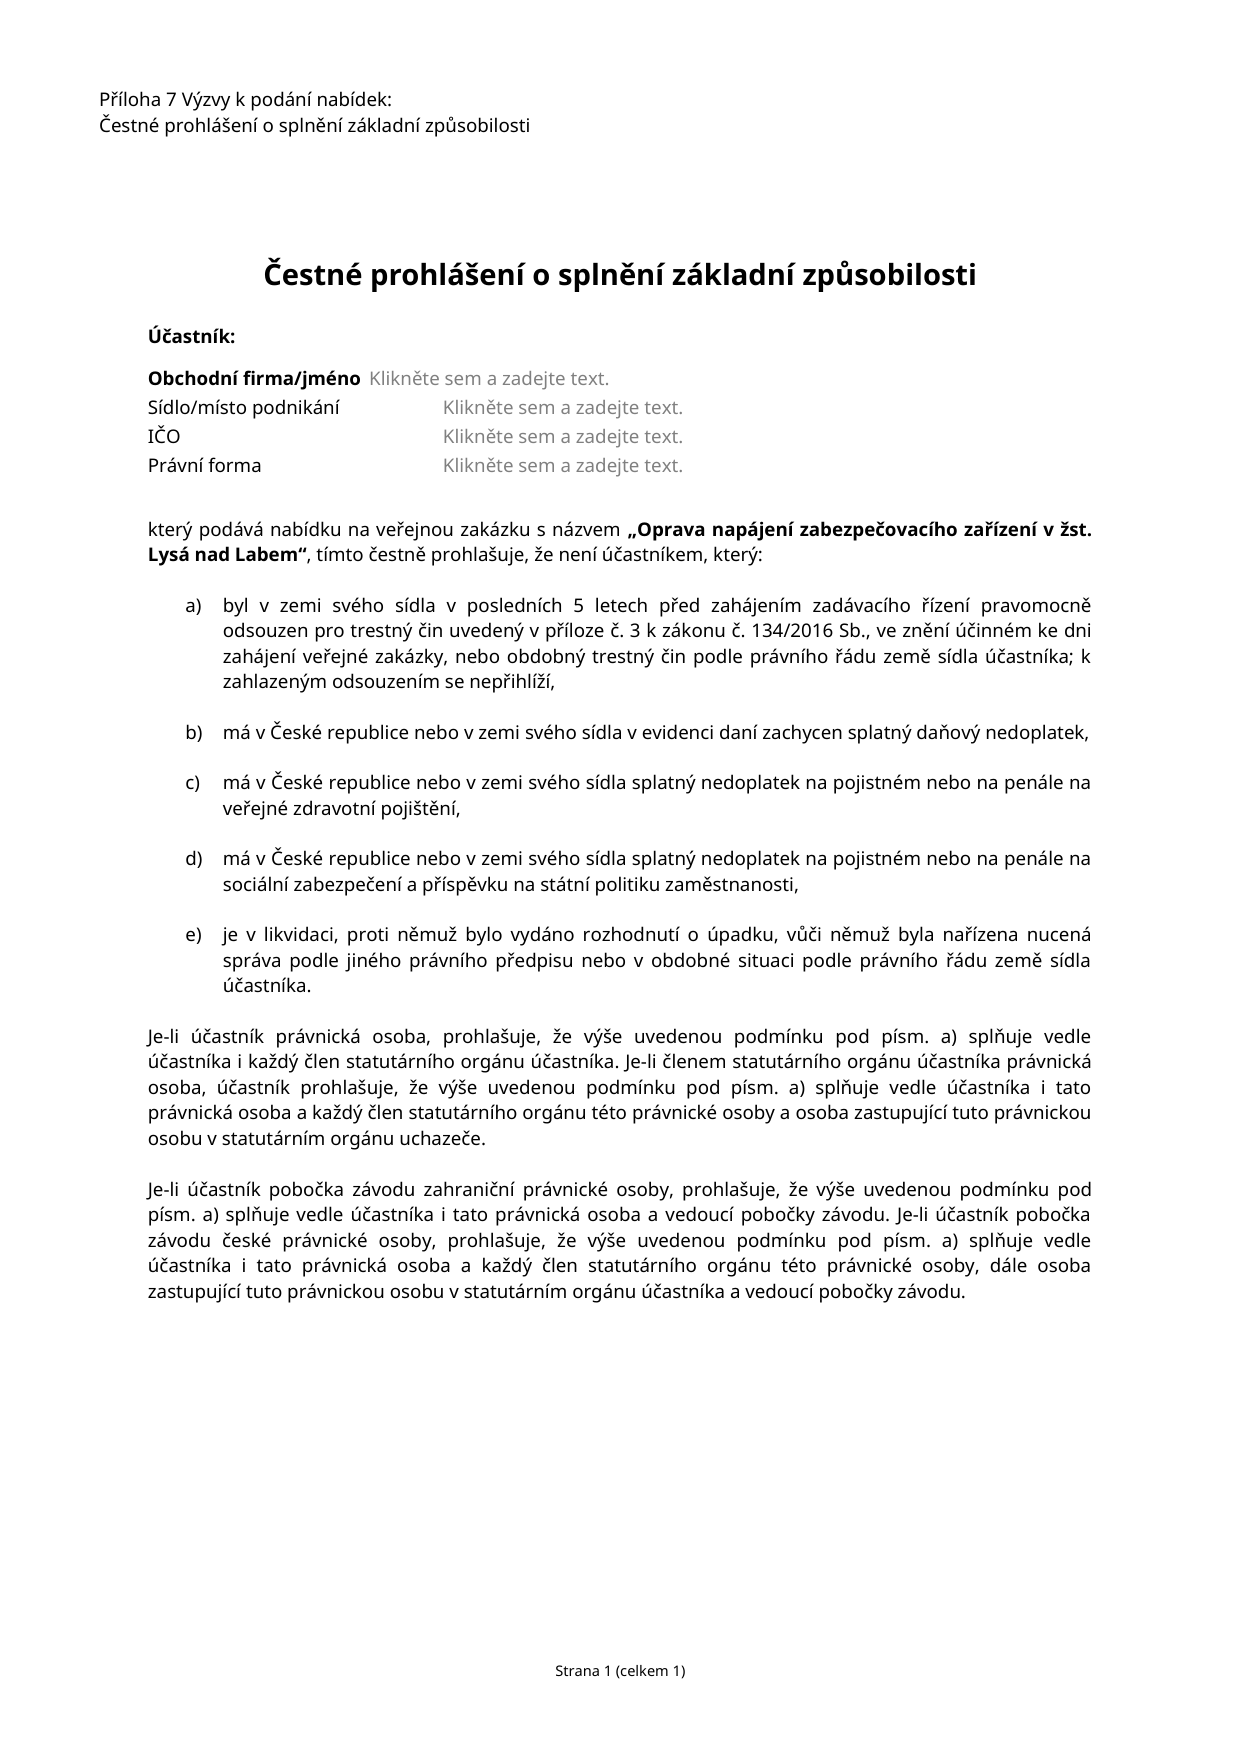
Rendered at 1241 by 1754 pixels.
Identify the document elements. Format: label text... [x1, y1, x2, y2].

list je v likvidaci, proti němuž bylo vydáno rozhodnutí o úpadku, vůči němuž byla nařízena nucená správa podle jiného právního předpisu nebo v obdobné situaci podle právního řádu země sídla účastníka. [185, 922, 1093, 998]
text Je-li účastník právnická osoba, prohlašuje, že výše uvedenou podmínku pod písm. a) splňuje vedle účastníka i každý člen statutárního orgánu účastníka. Je-li členem statutárního orgánu účastníka právnická osoba, účastník prohlašuje, že výše uvedenou podmínku pod písm. a) splňuje vedle účastníka i tato právnická osoba a každý člen statutárního orgánu této právnické osoby a osoba zastupující tuto právnickou osobu v statutárním orgánu uchazeče. [148, 1023, 1093, 1151]
text Obchodní firma/jméno [148, 362, 1093, 391]
text Je-li účastník pobočka závodu zahraniční právnické osoby, prohlašuje, že výše uvedenou podmínku pod písm. a) splňuje vedle účastníka i tato právnická osoba a vedoucí pobočky závodu. Je-li účastník pobočka závodu české právnické osoby, prohlašuje, že výše uvedenou podmínku pod písm. a) splňuje vedle účastníka i tato právnická osoba a každý člen statutárního orgánu této právnické osoby, dále osoba zastupující tuto právnickou osobu v statutárním orgánu účastníka a vedoucí pobočky závodu. [148, 1176, 1093, 1304]
text IČO [148, 420, 1093, 449]
title Čestné prohlášení o splnění základní způsobilosti [148, 254, 1093, 293]
text který podává nabídku na veřejnou zakázku s názvem „Oprava napájení zabezpečovacího zařízení v žst. Lysá nad Labem“, tímto čestně prohlašuje, že není účastníkem, který: [148, 516, 1093, 567]
list má v České republice nebo v zemi svého sídla v evidenci daní zachycen splatný daňový nedoplatek, [185, 719, 1093, 744]
list má v České republice nebo v zemi svého sídla splatný nedoplatek na pojistném nebo na penále na sociální zabezpečení a příspěvku na státní politiku zaměstnanosti, [185, 846, 1093, 897]
text Účastník: [148, 318, 1093, 349]
text Právní forma [148, 449, 1093, 478]
text Sídlo/místo podnikání [148, 391, 1093, 420]
list byl v zemi svého sídla v posledních 5 letech před zahájením zadávacího řízení pravomocně odsouzen pro trestný čin uvedený v příloze č. 3 k zákonu č. 134/2016 Sb., ve znění účinném ke dni zahájení veřejné zakázky, nebo obdobný trestný čin podle právního řádu země sídla účastníka; k zahlazeným odsouzením se nepřihlíží, [185, 592, 1093, 694]
list má v České republice nebo v zemi svého sídla splatný nedoplatek na pojistném nebo na penále na veřejné zdravotní pojištění, [185, 769, 1093, 821]
